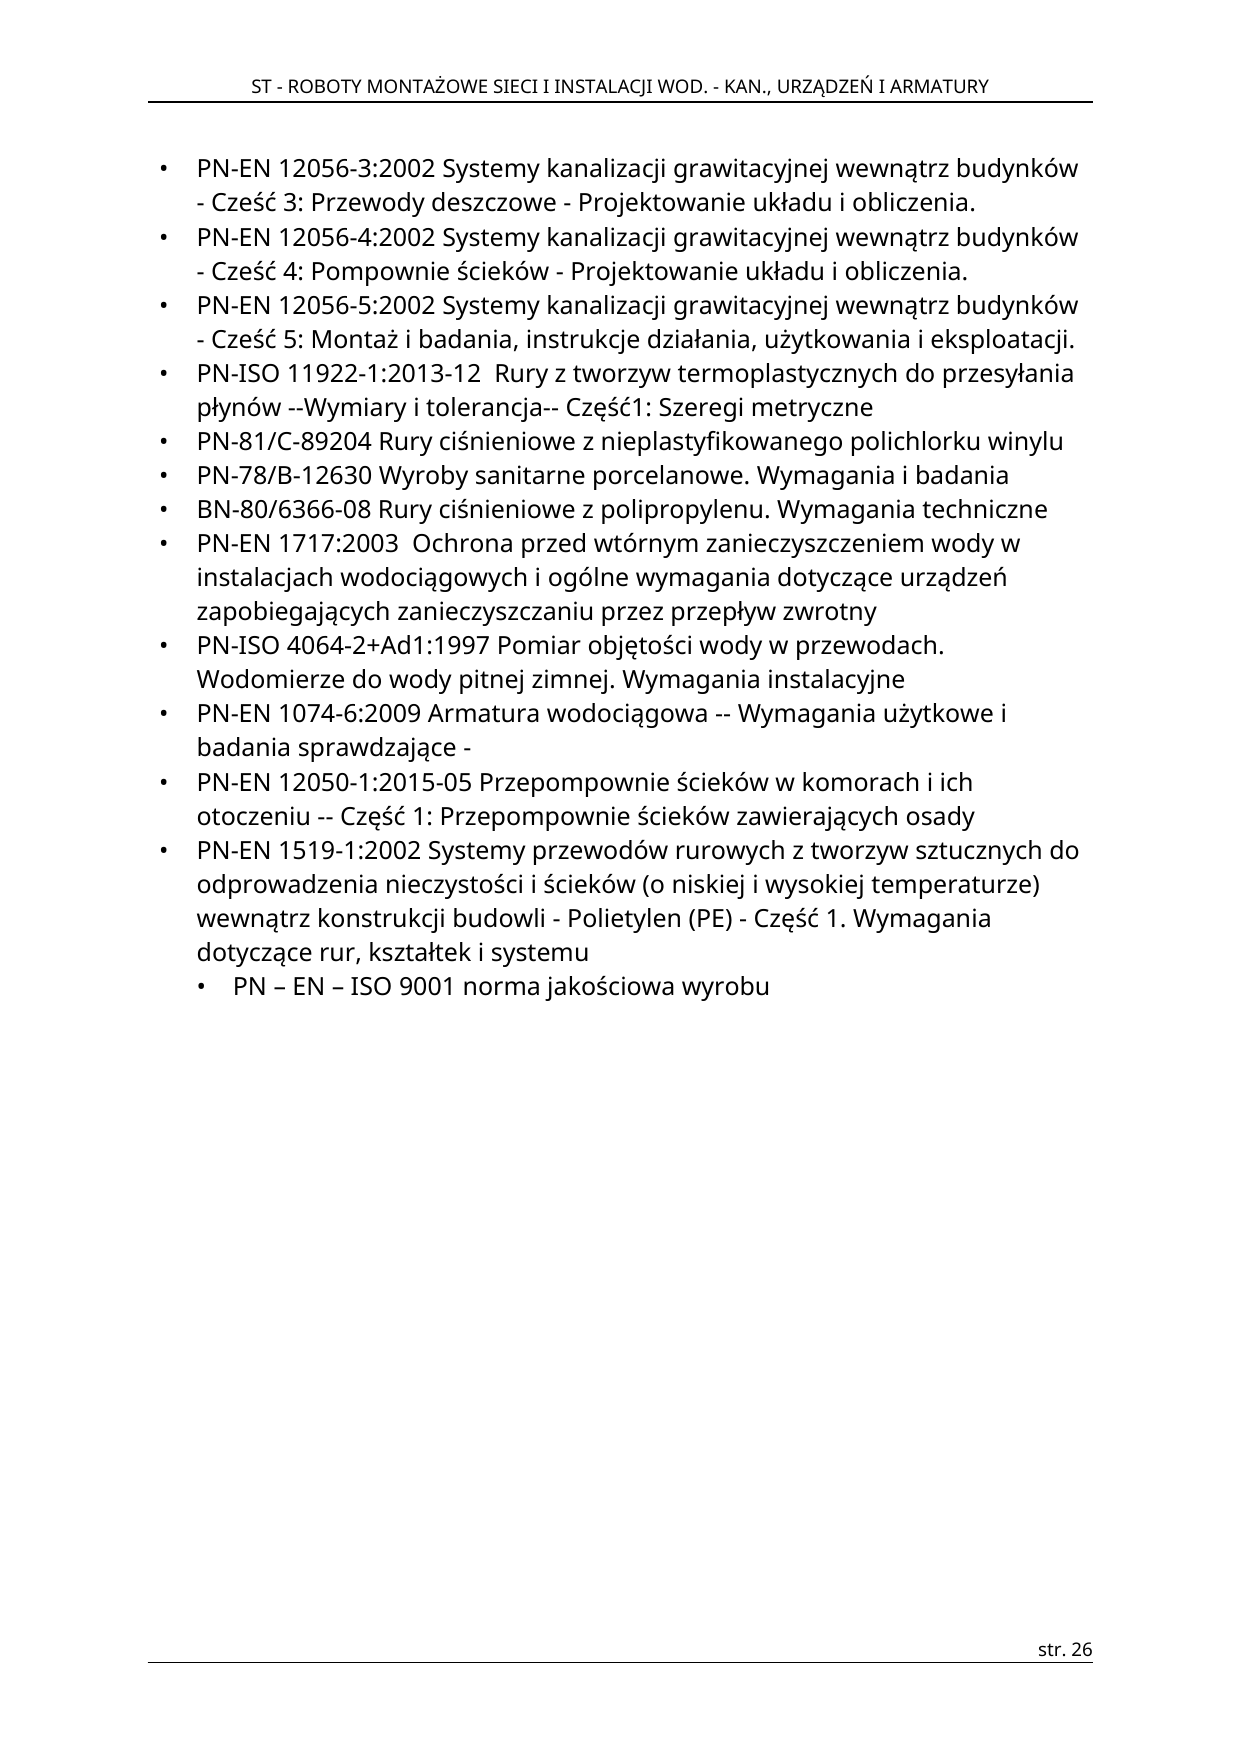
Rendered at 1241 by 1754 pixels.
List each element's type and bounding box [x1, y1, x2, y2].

table_header [148, 151, 1104, 1003]
